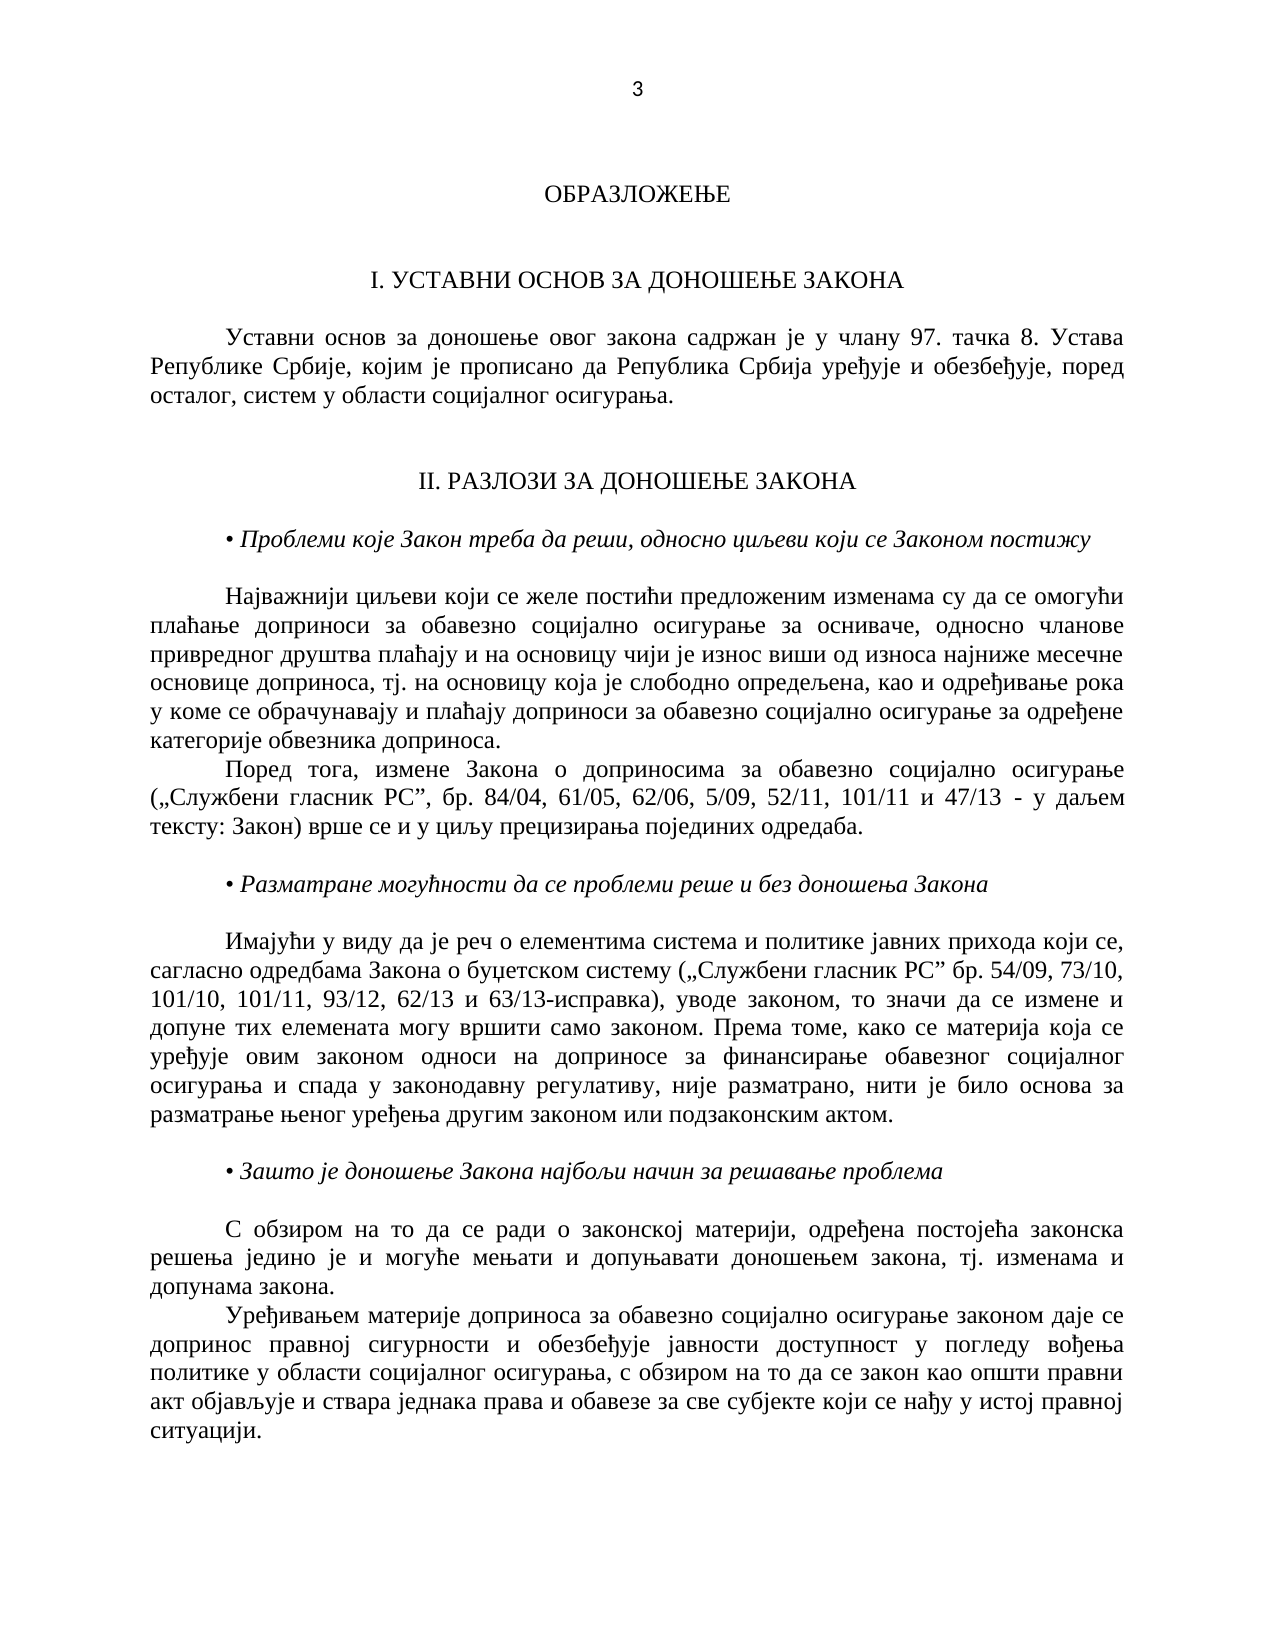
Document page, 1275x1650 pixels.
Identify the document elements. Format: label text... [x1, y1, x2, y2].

text С обзиром на то да се ради о законској материји, одређена постојећа законска решења једино је и могуће мењати и допуњавати доношењем закона, тј. изменама и допунама закона. [150, 1214, 1125, 1300]
text II. РАЗЛОЗИ ЗА ДОНОШЕЊЕ ЗАКОНА [150, 466, 1125, 495]
text Имајући у виду да је реч о елементима система и политике јавних прихода који се, сагласно одредбама Закона о буџетском систему („Службени гласник РС” бр. 54/09, 73/10, 101/10, 101/11, 93/12, 62/13 и 63/13-исправка), уводе законом, то значи да се измене и допуне тих елемената могу вршити само законом. Према томе, како се материја која се уређује овим законом односи на доприносе за финансирање обавезног социјалног осигурања и спада у законодавну регулативу, није разматрано, нити је било основа за разматрање њеног уређења другим законом или подзаконским актом. [150, 926, 1125, 1127]
text • Зашто је доношење Закона најбољи начин за решавање проблема [150, 1156, 1125, 1185]
text • Разматране могућности да се проблеми реше и без доношења Закона [150, 869, 1125, 897]
text Уставни основ за доношење овог закона садржан је у члану 97. тачка 8. Устава Републике Србије, којим је прописано да Република Србија уређује и обезбеђује, поред осталог, систем у области социјалног осигурања. [150, 322, 1125, 409]
text Најважнији циљеви који се желе постићи предложеним изменама су да се омогући плаћање доприноси за обавезно социјално осигурање за осниваче, односно чланове привредног друштва плаћају и на основицу чији је износ виши од износа најниже месечне основице доприноса, тј. на основицу која је слободно опредељена, као и одређивање рока у коме се обрачунавају и плаћају доприноси за обавезно социјално осигурање за одређене категорије обвезника доприноса. [150, 581, 1125, 754]
text ОБРАЗЛОЖЕЊЕ [150, 179, 1125, 207]
text I. УСТАВНИ ОСНОВ ЗА ДОНОШЕЊЕ ЗАКОНА [150, 265, 1125, 294]
text Поред тога, измене Закона о доприносима за обавезно социјално осигурање („Службени гласник РС”, бр. 84/04, 61/05, 62/06, 5/09, 52/11, 101/11 и 47/13 - у даљем тексту: Закон) врше се и у циљу прецизирања појединих одредаба. [150, 754, 1125, 840]
text • Проблеми које Закон треба да реши, односно циљеви који се Законом постижу [150, 524, 1125, 552]
text Уређивањем материје доприноса за обавезно социјално осигурање законом даје се допринос правној сигурности и обезбеђује јавности доступност у погледу вођења политике у области социјалног осигурања, с обзиром на то да се закон као општи правни акт објављује и ствара једнака права и обавезе за све субјекте који се нађу у истој правној ситуацији. [150, 1300, 1125, 1444]
